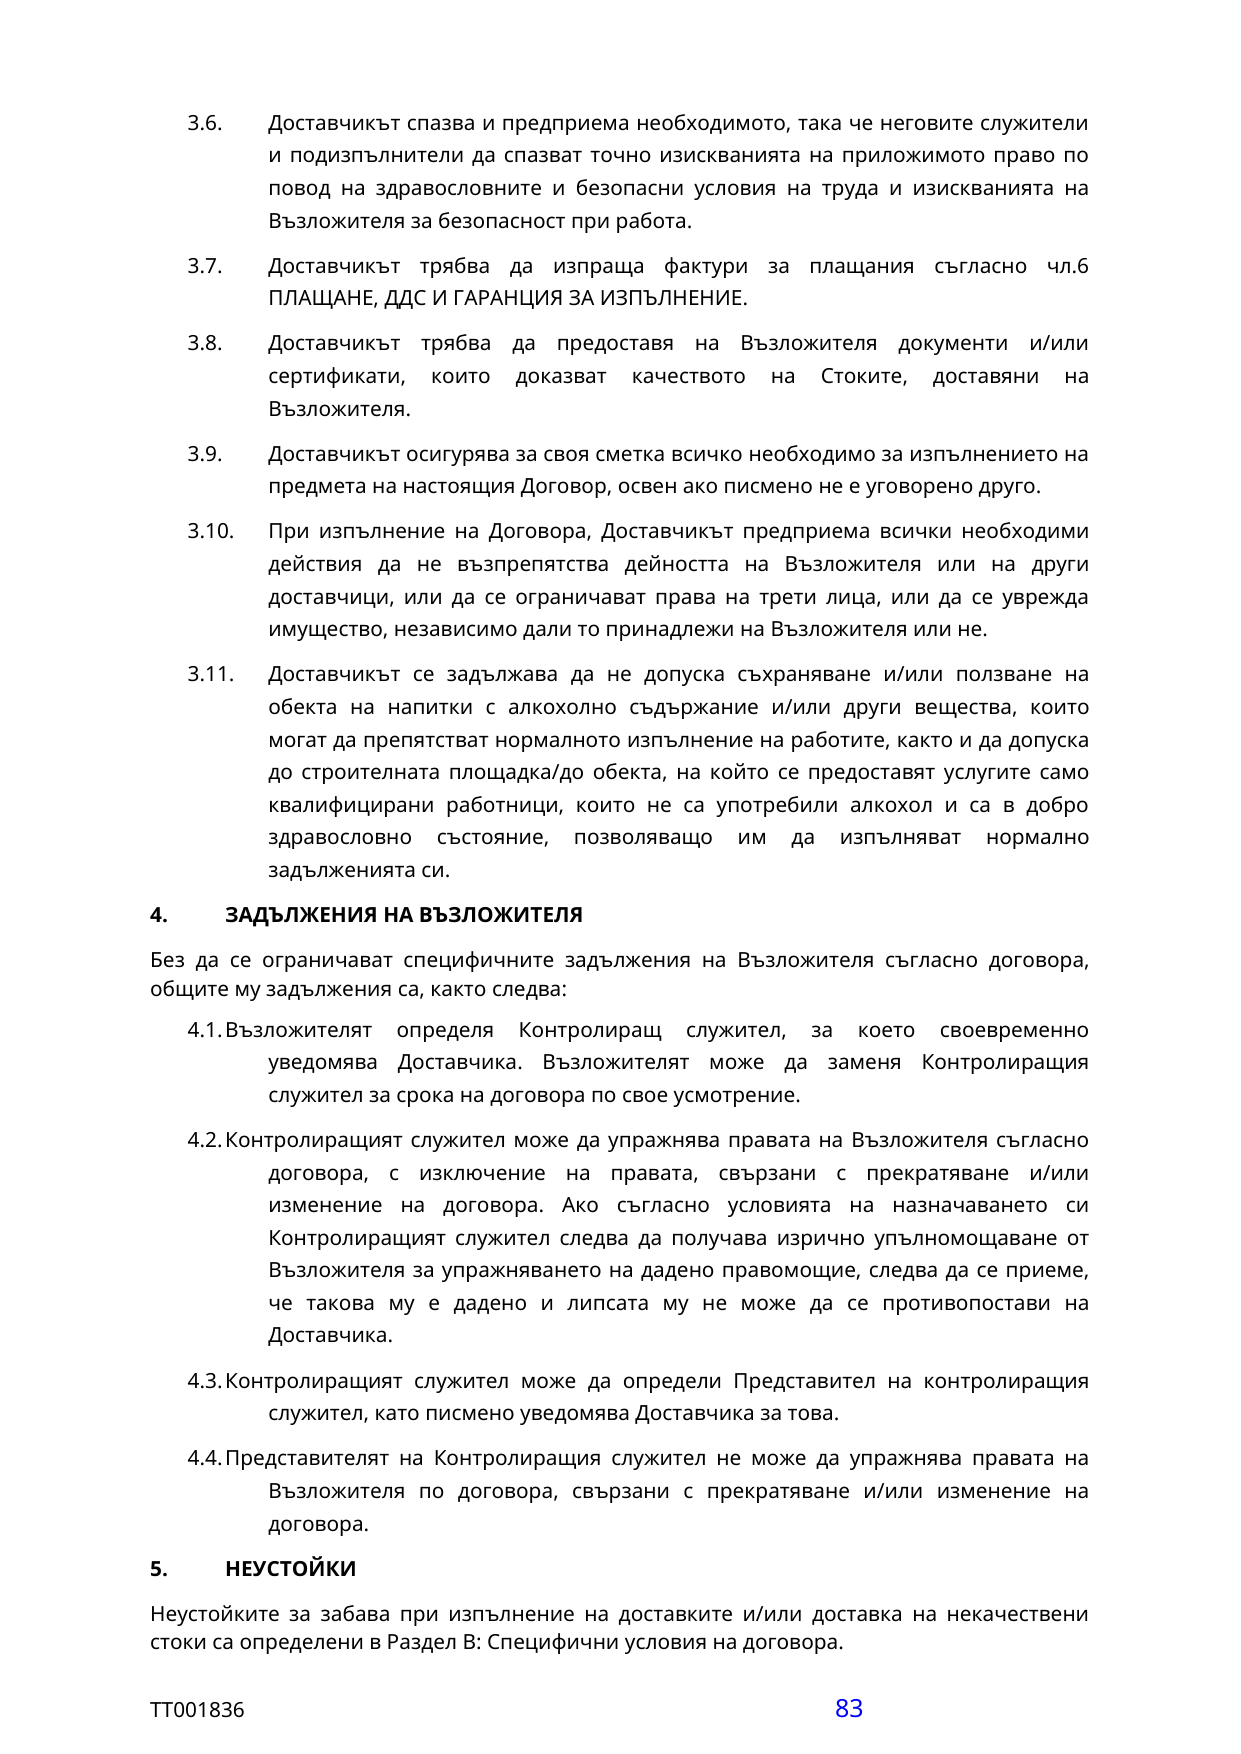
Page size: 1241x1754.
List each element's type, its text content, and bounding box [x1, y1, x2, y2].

list Контролиращият служител може да упражнява правата на Възложителя съгласно договора, с изключение на правата, свързани с прекратяване и/или изменение на договора. Ако съгласно условията на назначаването си Контролиращият служител следва да получава изрично упълномощаване от Възложителя за упражняването на дадено правомощие, следва да се приеме, че такова му е дадено и липсата му не може да се противопостави на Доставчика. [187, 1125, 1090, 1349]
list Доставчикът се задължава да не допуска съхраняване и/или ползване на обекта на напитки с алкохолно съдържание и/или други вещества, които могат да препятстват нормалното изпълнение на работите, както и да допуска до строителната площадка/до обекта, на който се предоставят услугите само квалифицирани работници, които не са употребили алкохол и са в добро здравословно състояние, позволяващо им да изпълняват нормално задълженията си. [187, 659, 1090, 883]
list Представителят на Контролиращия служител не може да упражнява правата на Възложителя по договора, свързани с прекратяване и/или изменение на договора. [187, 1443, 1090, 1537]
list Доставчикът трябва да предоставя на Възложителя документи и/или сертификати, които доказват качеството на Стоките, доставяни на Възложителя. [187, 328, 1090, 422]
list НЕУСТОЙКИ [150, 1554, 1090, 1582]
list ЗАДЪЛЖЕНИЯ НА ВЪЗЛОЖИТЕЛЯ [150, 900, 1090, 929]
list Възложителят определя Контролиращ служител, за което своевременно уведомява Доставчика. Възложителят може да заменя Контролиращия служител за срока на договора по свое усмотрение. [187, 1015, 1090, 1108]
text Без да се ограничават специфичните задължения на Възложителя съгласно договора, общите му задължения са, както следва: [150, 945, 1090, 1002]
list При изпълнение на Договора, Доставчикът предприема всички необходими действия да не възпрепятства дейността на Възложителя или на други доставчици, или да се ограничават права на трети лица, или да се уврежда имущество, независимо дали то принадлежи на Възложителя или не. [187, 517, 1090, 643]
list Доставчикът трябва да изпраща фактури за плащания съгласно чл.6 ПЛАЩАНЕ, ДДС И ГАРАНЦИЯ ЗА ИЗПЪЛНЕНИЕ. [187, 251, 1090, 312]
list Доставчикът спазва и предприема необходимото, така че неговите служители и подизпълнители да спазват точно изискванията на приложимото право по повод на здравословните и безопасни условия на труда и изискванията на Възложителя за безопасност при работа. [187, 108, 1090, 234]
text Неустойките за забава при изпълнение на доставките и/или доставка на некачествени стоки са определени в Раздел В: Специфични условия на договора. [150, 1599, 1090, 1656]
list Доставчикът осигурява за своя сметка всичко необходимо за изпълнението на предмета на настоящия Договор, освен ако писмено не е уговорено друго. [187, 439, 1090, 500]
list Контролиращият служител може да определи Представител на контролиращия служител, като писмено уведомява Доставчика за това. [187, 1366, 1090, 1427]
